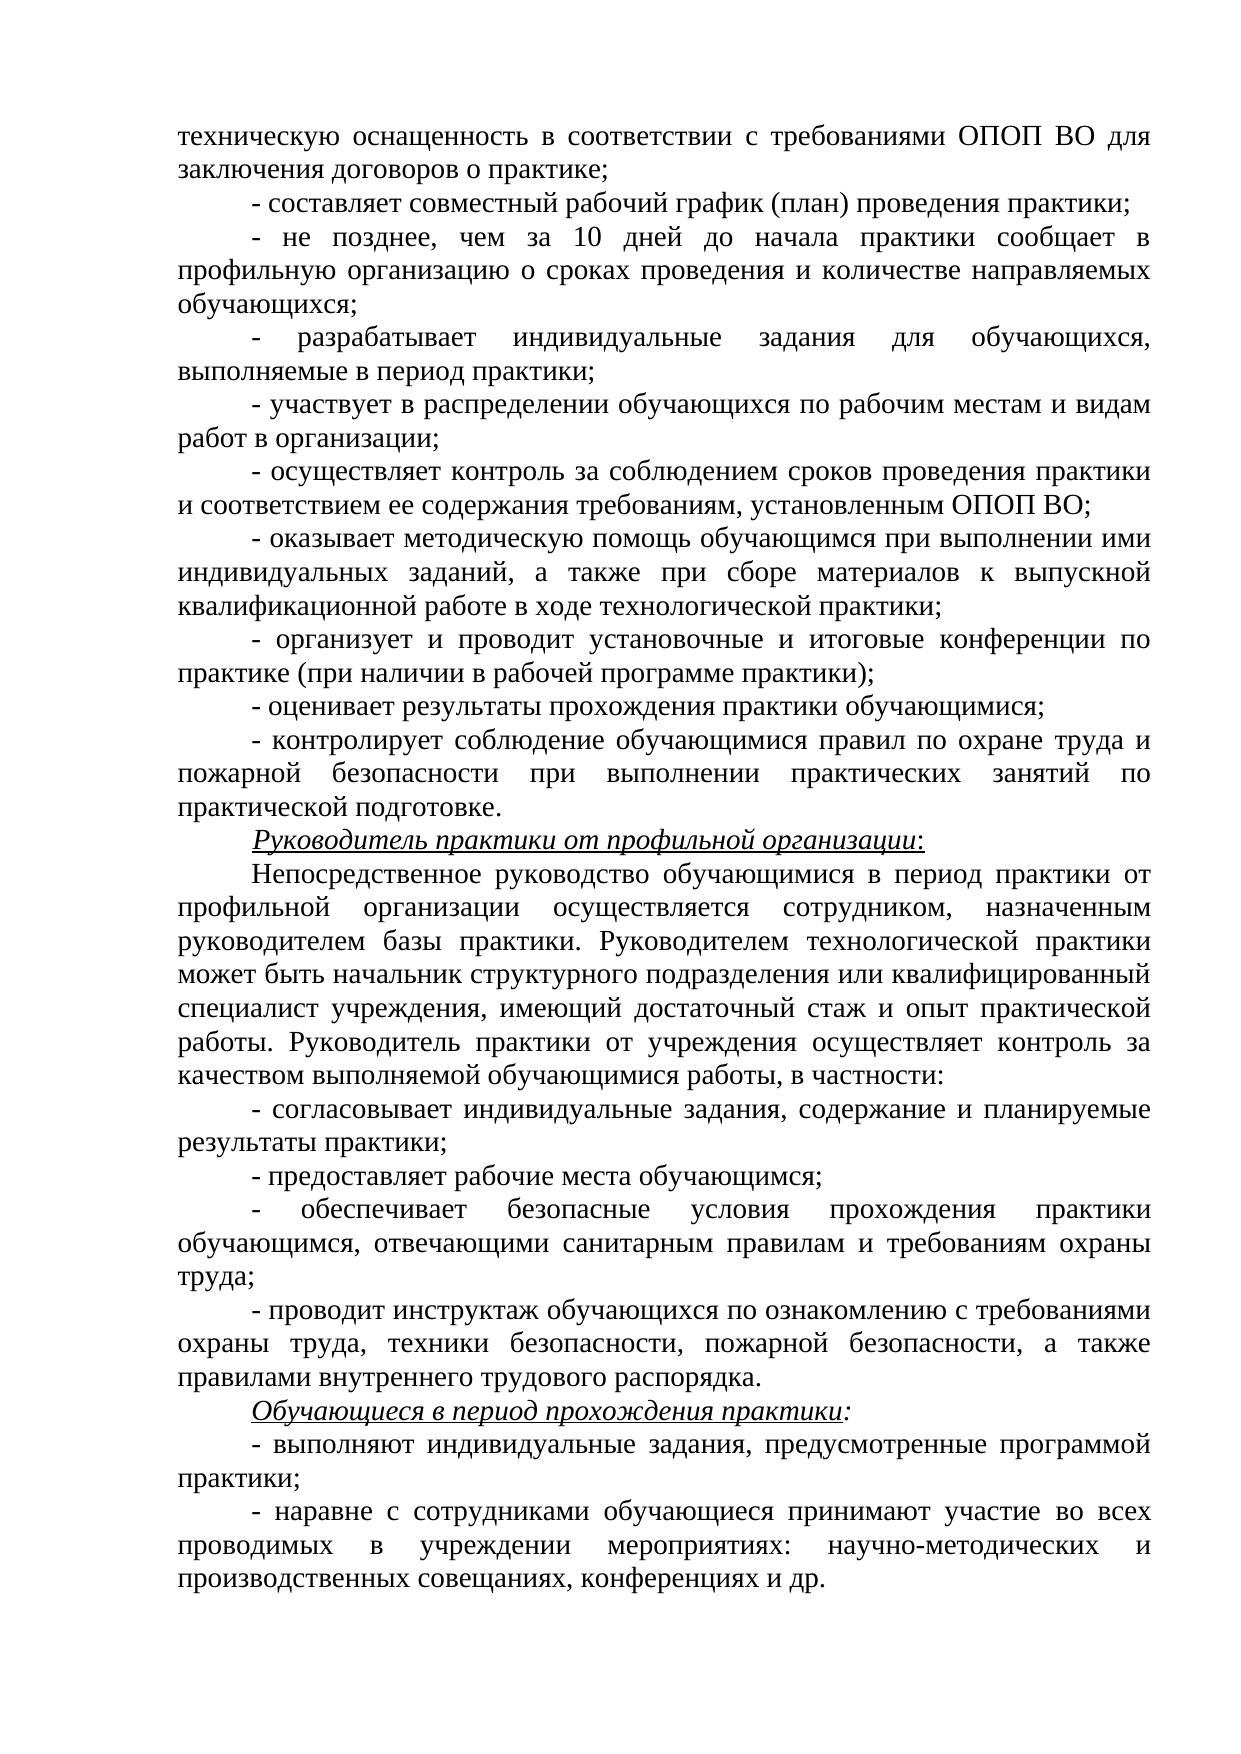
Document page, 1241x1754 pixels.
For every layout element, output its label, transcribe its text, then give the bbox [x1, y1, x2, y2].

text Обучающиеся в период прохождения практики: [177, 1393, 1152, 1426]
text - не позднее, чем за 10 дней до начала практики сообщает в профильную организацию о сроках проведения и количестве направляемых обучающихся; [177, 219, 1152, 319]
text - участвует в распределении обучающихся по рабочим местам и видам работ в организации; [177, 386, 1152, 453]
text Непосредственное руководство обучающимися в период практики от профильной организации осуществляется сотрудником, назначенным руководителем базы практики. Руководителем технологической практики может быть начальник структурного подразделения или квалифицированный специалист учреждения, имеющий достаточный стаж и опыт практической работы. Руководитель практики от учреждения осуществляет контроль за качеством выполняемой обучающимися работы, в частности: [177, 856, 1152, 1091]
text - обеспечивает безопасные условия прохождения практики обучающимся, отвечающими санитарным правилам и требованиям охраны труда; [177, 1191, 1152, 1292]
text - выполняют индивидуальные задания, предусмотренные программой практики; [177, 1426, 1152, 1493]
text - проводит инструктаж обучающихся по ознакомлению с требованиями охраны труда, техники безопасности, пожарной безопасности, а также правилами внутреннего трудового распорядка. [177, 1292, 1152, 1393]
text Руководитель практики от профильной организации: [177, 822, 1152, 856]
text - организует и проводит установочные и итоговые конференции по практике (при наличии в рабочей программе практики); [177, 621, 1152, 688]
text - составляет совместный рабочий график (план) проведения практики; [177, 185, 1152, 219]
text - разрабатывает индивидуальные задания для обучающихся, выполняемые в период практики; [177, 319, 1152, 386]
text - наравне с сотрудниками обучающиеся принимают участие во всех проводимых в учреждении мероприятиях: научно-методических и производственных совещаниях, конференциях и др. [177, 1493, 1152, 1594]
text - оказывает методическую помощь обучающимся при выполнении ими индивидуальных заданий, а также при сборе материалов к выпускной квалификационной работе в ходе технологической практики; [177, 521, 1152, 621]
text - контролирует соблюдение обучающимися правил по охране труда и пожарной безопасности при выполнении практических занятий по практической подготовке. [177, 722, 1152, 822]
text - осуществляет контроль за соблюдением сроков проведения практики и соответствием ее содержания требованиям, установленным ОПОП ВО; [177, 453, 1152, 521]
text - предоставляет рабочие места обучающимся; [177, 1158, 1152, 1191]
text - оценивает результаты прохождения практики обучающимися; [177, 688, 1152, 722]
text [177, 118, 1152, 185]
text - согласовывает индивидуальные задания, содержание и планируемые результаты практики; [177, 1091, 1152, 1158]
